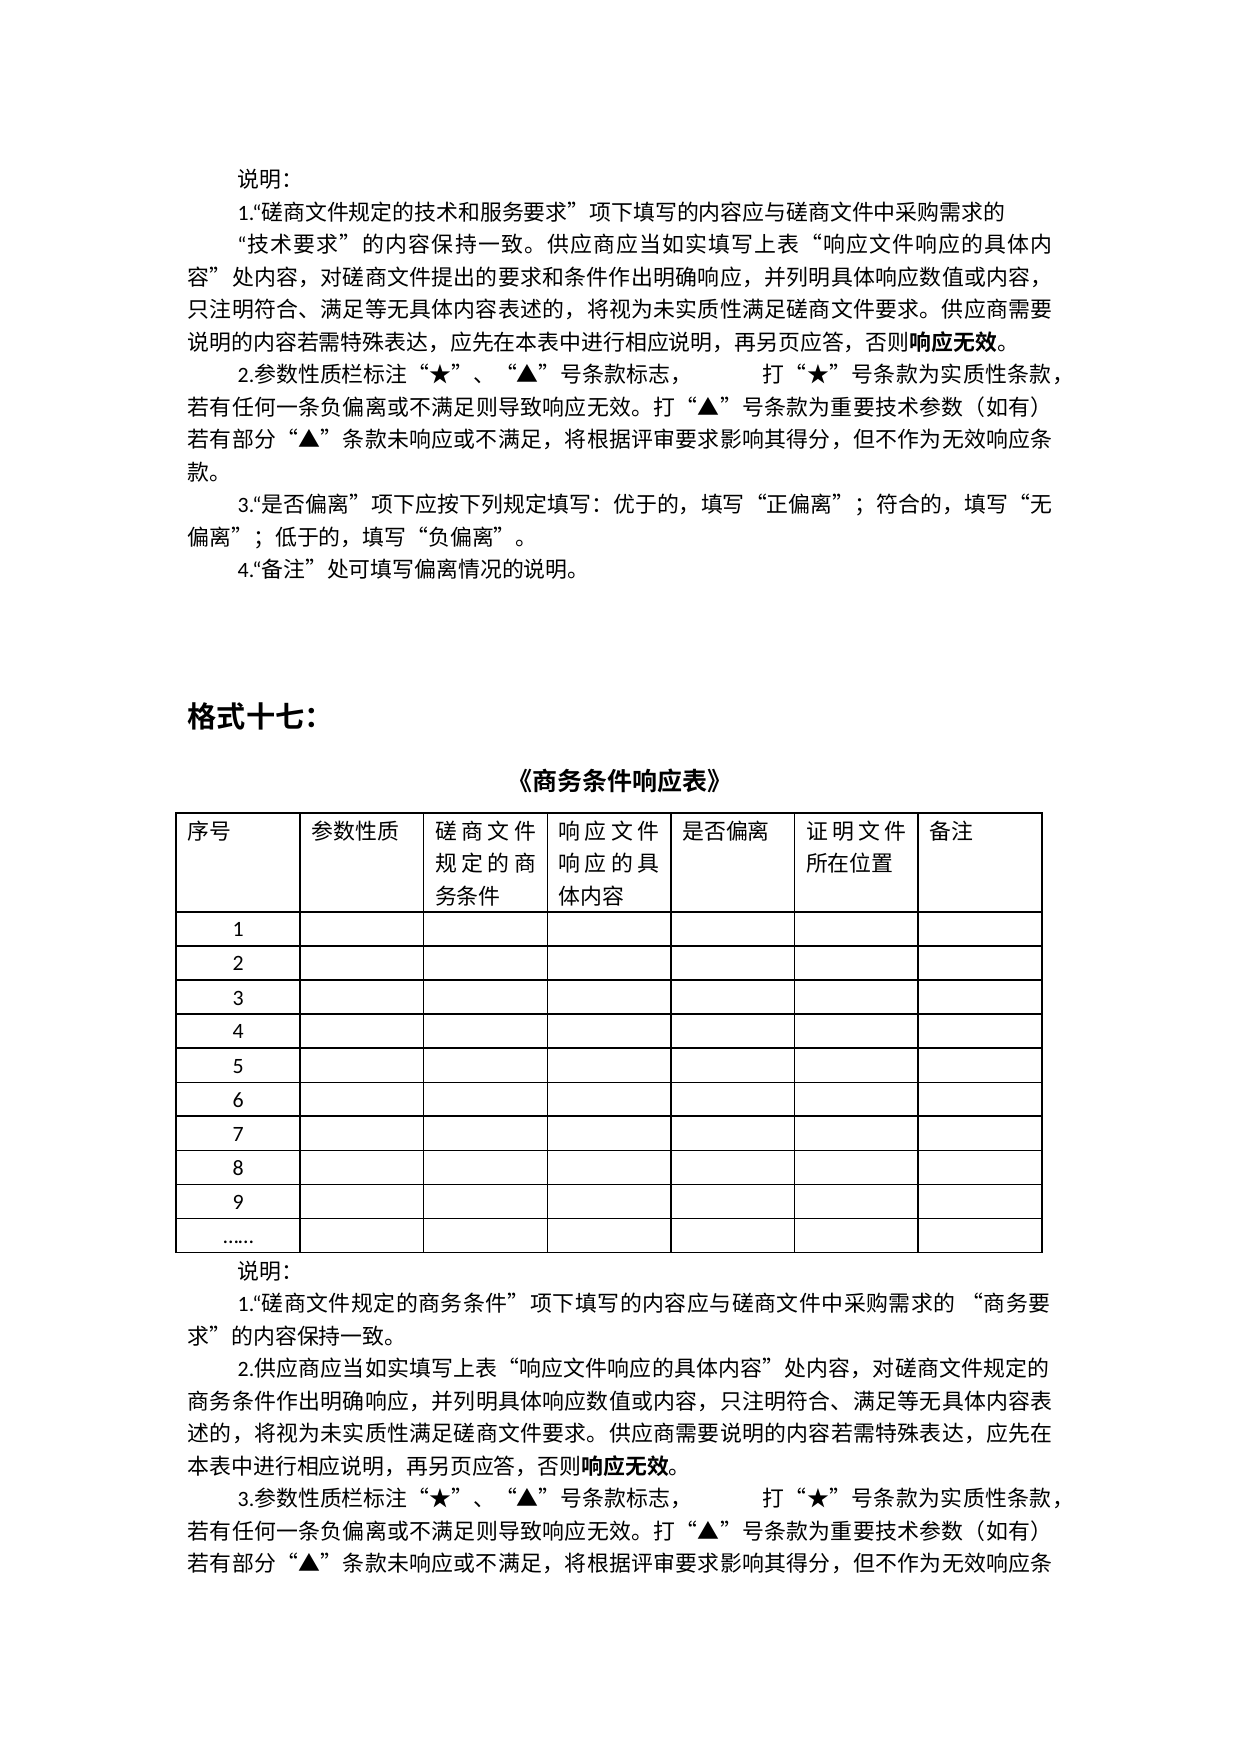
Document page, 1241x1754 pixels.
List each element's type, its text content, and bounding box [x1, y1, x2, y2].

table_cell [795, 1117, 917, 1149]
table_cell [919, 1015, 1041, 1047]
table_cell [301, 1117, 423, 1149]
table_cell [548, 1151, 670, 1183]
text 1.“磋商文件规定的商务条件”项下填写的内容应与磋商文件中采购需求的 “商务要求”的内容保持一致。 [187, 1286, 1053, 1351]
table_cell …… [177, 1219, 299, 1252]
table_cell [672, 1015, 794, 1047]
table_cell [301, 1151, 423, 1183]
table_cell [919, 913, 1041, 945]
table_cell [795, 1219, 917, 1252]
table_cell [424, 1151, 547, 1183]
table_header 磋商文件规定的商务条件 [424, 814, 547, 911]
text 3.“是否偏离”项下应按下列规定填写：优于的，填写“正偏离”；符合的，填写“无偏离”；低于的，填写“负偏离”。 [187, 487, 1053, 552]
table_cell [795, 1083, 917, 1115]
text 2.参数性质栏标注“★”、“▲”号条款标志， 打“★”号条款为实质性条款，若有任何一条负偏离或不满足则导致响应无效。打“▲”号条款为重要技术参数（如有），若有部分“▲”条款未响应或不满足，将根据评审要求影响其得分，但不作为无效响应条款。 [187, 357, 1053, 487]
table_cell [919, 1219, 1041, 1252]
table_cell [548, 1015, 670, 1047]
table_cell [672, 1219, 794, 1252]
table_cell [548, 1049, 670, 1081]
table_cell 8 [177, 1151, 299, 1183]
table_cell [672, 1151, 794, 1183]
table_cell [548, 1185, 670, 1218]
table_cell [672, 1117, 794, 1149]
table_cell 5 [177, 1049, 299, 1081]
table_cell [301, 947, 423, 979]
table_cell [919, 947, 1041, 979]
table_cell [424, 981, 547, 1013]
table_cell [301, 1049, 423, 1081]
table_cell [548, 1117, 670, 1149]
table_cell [795, 913, 917, 945]
table_cell [301, 1015, 423, 1047]
table_cell [672, 1185, 794, 1218]
table_cell [424, 947, 547, 979]
table_header 证明文件所在位置 [795, 814, 917, 911]
table_cell [919, 1151, 1041, 1183]
table_cell 6 [177, 1083, 299, 1115]
table_cell [795, 981, 917, 1013]
table_cell [424, 1049, 547, 1081]
text 1.“磋商文件规定的技术和服务要求”项下填写的内容应与磋商文件中采购需求的 “技术要求”的内容保持一致。供应商应当如实填写上表“响应文件响应的具体内容”处内容，对磋商文件提出的要求和条件作出明确响应，并列明具体响应数值或内容，只注明符合、满足等无具体内容表述的，将视为未实质性满足磋商文件要求。供应商需要说明的内容若需特殊表达，应先在本表中进行相应说明，再另页应答，否则响应无效。 [187, 194, 1053, 357]
text 格式十七： [187, 682, 1053, 747]
table_cell [301, 913, 423, 945]
table_cell [919, 981, 1041, 1013]
table_cell [672, 981, 794, 1013]
table_cell [795, 1015, 917, 1047]
table_cell 9 [177, 1185, 299, 1218]
table_cell [301, 1185, 423, 1218]
table_cell [795, 1185, 917, 1218]
table_cell 2 [177, 947, 299, 979]
table_cell [795, 1049, 917, 1081]
table_cell [919, 1083, 1041, 1115]
table_cell [672, 1083, 794, 1115]
table_header 参数性质 [301, 814, 423, 911]
table_cell [424, 913, 547, 945]
table_cell [795, 947, 917, 979]
table_cell [301, 981, 423, 1013]
text 2.供应商应当如实填写上表“响应文件响应的具体内容”处内容，对磋商文件规定的商务条件作出明确响应，并列明具体响应数值或内容，只注明符合、满足等无具体内容表述的，将视为未实质性满足磋商文件要求。供应商需要说明的内容若需特殊表达，应先在本表中进行相应说明，再另页应答，否则响应无效。 [187, 1351, 1053, 1481]
text 4.“备注”处可填写偏离情况的说明。 [187, 552, 1053, 584]
table_cell 7 [177, 1117, 299, 1149]
table_cell [424, 1117, 547, 1149]
table_cell [548, 1219, 670, 1252]
table_cell [424, 1015, 547, 1047]
table_cell [919, 1185, 1041, 1218]
table_cell [301, 1219, 423, 1252]
table_cell [424, 1083, 547, 1115]
table_cell [548, 1083, 670, 1115]
table_cell 3 [177, 981, 299, 1013]
table_header 是否偏离 [672, 814, 794, 911]
table_cell 4 [177, 1015, 299, 1047]
table_cell [672, 913, 794, 945]
table_cell [424, 1185, 547, 1218]
table_cell [919, 1049, 1041, 1081]
table_header 备注 [919, 814, 1041, 911]
text 说明： [187, 1253, 1053, 1286]
table_cell 1 [177, 913, 299, 945]
table_header 序号 [177, 814, 299, 911]
table_cell [424, 1219, 547, 1252]
table_cell [548, 913, 670, 945]
table_cell [548, 981, 670, 1013]
table_cell [672, 1049, 794, 1081]
table_cell [672, 947, 794, 979]
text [187, 1481, 1053, 1578]
table_cell [795, 1151, 917, 1183]
table_cell [919, 1117, 1041, 1149]
table_header 响应文件响应的具体内容 [548, 814, 670, 911]
table_cell [301, 1083, 423, 1115]
text 说明： [187, 162, 1053, 194]
table_cell [548, 947, 670, 979]
text 《商务条件响应表》 [187, 747, 1053, 812]
